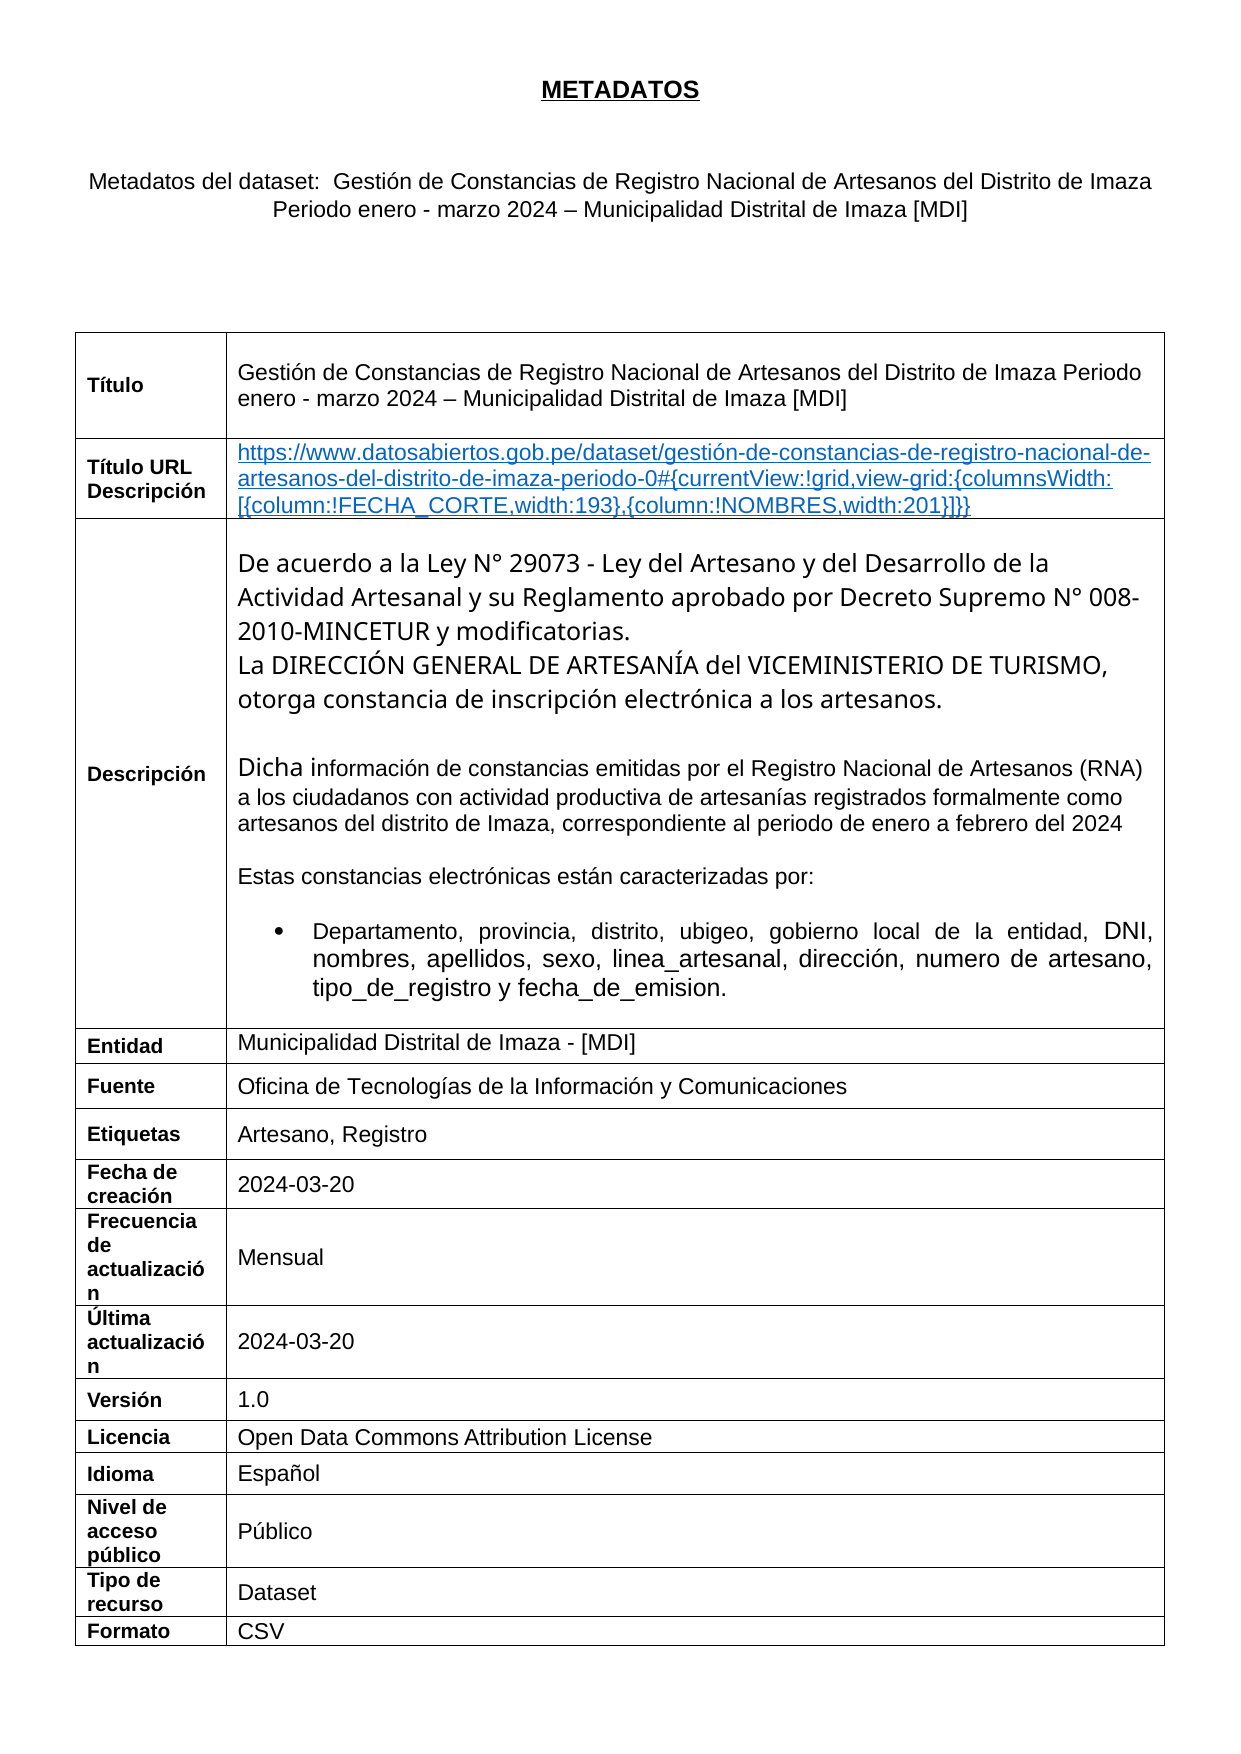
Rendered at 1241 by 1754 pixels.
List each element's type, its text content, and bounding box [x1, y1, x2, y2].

table_cell 2024-03-20 [227, 1160, 1164, 1208]
table_cell Mensual [227, 1209, 1164, 1304]
table_cell Artesano, Registro [227, 1109, 1164, 1159]
table_cell Open Data Commons Attribution License [227, 1421, 1164, 1452]
table_cell Dataset [227, 1568, 1164, 1616]
table_cell Fecha de creación [76, 1160, 226, 1208]
table_cell Nivel de acceso público [76, 1495, 226, 1567]
table_cell 2024-03-20 [227, 1306, 1164, 1377]
table_cell https://www.datosabiertos.gob.pe/dataset/gestión-de-constancias-de-registro-nacional-de-artesanos-del-distrito-de-imaza-periodo-0#{currentView:!grid,view-grid:{columnsWidth:[{column:!FECHA_CORTE,width:193},{column:!NOMBRES,width:201}]}} [227, 439, 1164, 518]
table_cell De acuerdo a la Ley N° 29073 - Ley del Artesano y del Desarrollo de la Actividad Artesanal y su Reglamento aprobado por Decreto Supremo N° 008-2010-MINCETUR y modificatorias. La DIRECCIÓN GENERAL DE ARTESANÍA del VICEMINISTERIO DE TURISMO, otorga constancia de inscripción electrónica a los artesanos. Dicha información de constancias emitidas por el Registro Nacional de Artesanos (RNA) a los ciudadanos con actividad productiva de artesanías registrados formalmente como artesanos del distrito de Imaza, correspondiente al periodo de enero a febrero del 2024 Estas constancias electrónicas están caracterizadas por: Departamento, provincia, distrito, ubigeo, gobierno local de la entidad, DNI, nombres, apellidos, sexo, linea_artesanal, dirección, numero de artesano, tipo_de_registro y fecha_de_emision. [227, 519, 1164, 1028]
table_cell Público [227, 1495, 1164, 1567]
table_cell Frecuencia de actualización [76, 1209, 226, 1304]
table_cell Etiquetas [76, 1109, 226, 1159]
table_cell Fuente [76, 1064, 226, 1108]
text Metadatos del dataset: Gestión de Constancias de Registro Nacional de Artesanos del Distrito de Imaza Periodo enero - marzo 2024 – Municipalidad Distrital de Imaza [MDI] [75, 168, 1165, 223]
table_cell Formato [76, 1617, 226, 1645]
table_cell Tipo de recurso [76, 1568, 226, 1616]
table_cell Oficina de Tecnologías de la Información y Comunicaciones [227, 1064, 1164, 1108]
table_cell CSV [227, 1617, 1164, 1645]
table_cell Municipalidad Distrital de Imaza - [MDI] [227, 1029, 1164, 1063]
table_cell Entidad [76, 1029, 226, 1063]
table_cell Español [227, 1453, 1164, 1494]
table_cell Última actualización [76, 1306, 226, 1377]
table_cell Descripción [76, 519, 226, 1028]
table_cell Título URL Descripción [76, 439, 226, 518]
table_cell Idioma [76, 1453, 226, 1494]
text METADATOS [75, 75, 1165, 104]
table_header Gestión de Constancias de Registro Nacional de Artesanos del Distrito de Imaza Periodo enero - marzo 2024 – Municipalidad Distrital de Imaza [MDI] [227, 333, 1164, 438]
table_cell 1.0 [227, 1379, 1164, 1420]
table_cell Licencia [76, 1421, 226, 1452]
table_cell Versión [76, 1379, 226, 1420]
table_header Título [76, 333, 226, 438]
